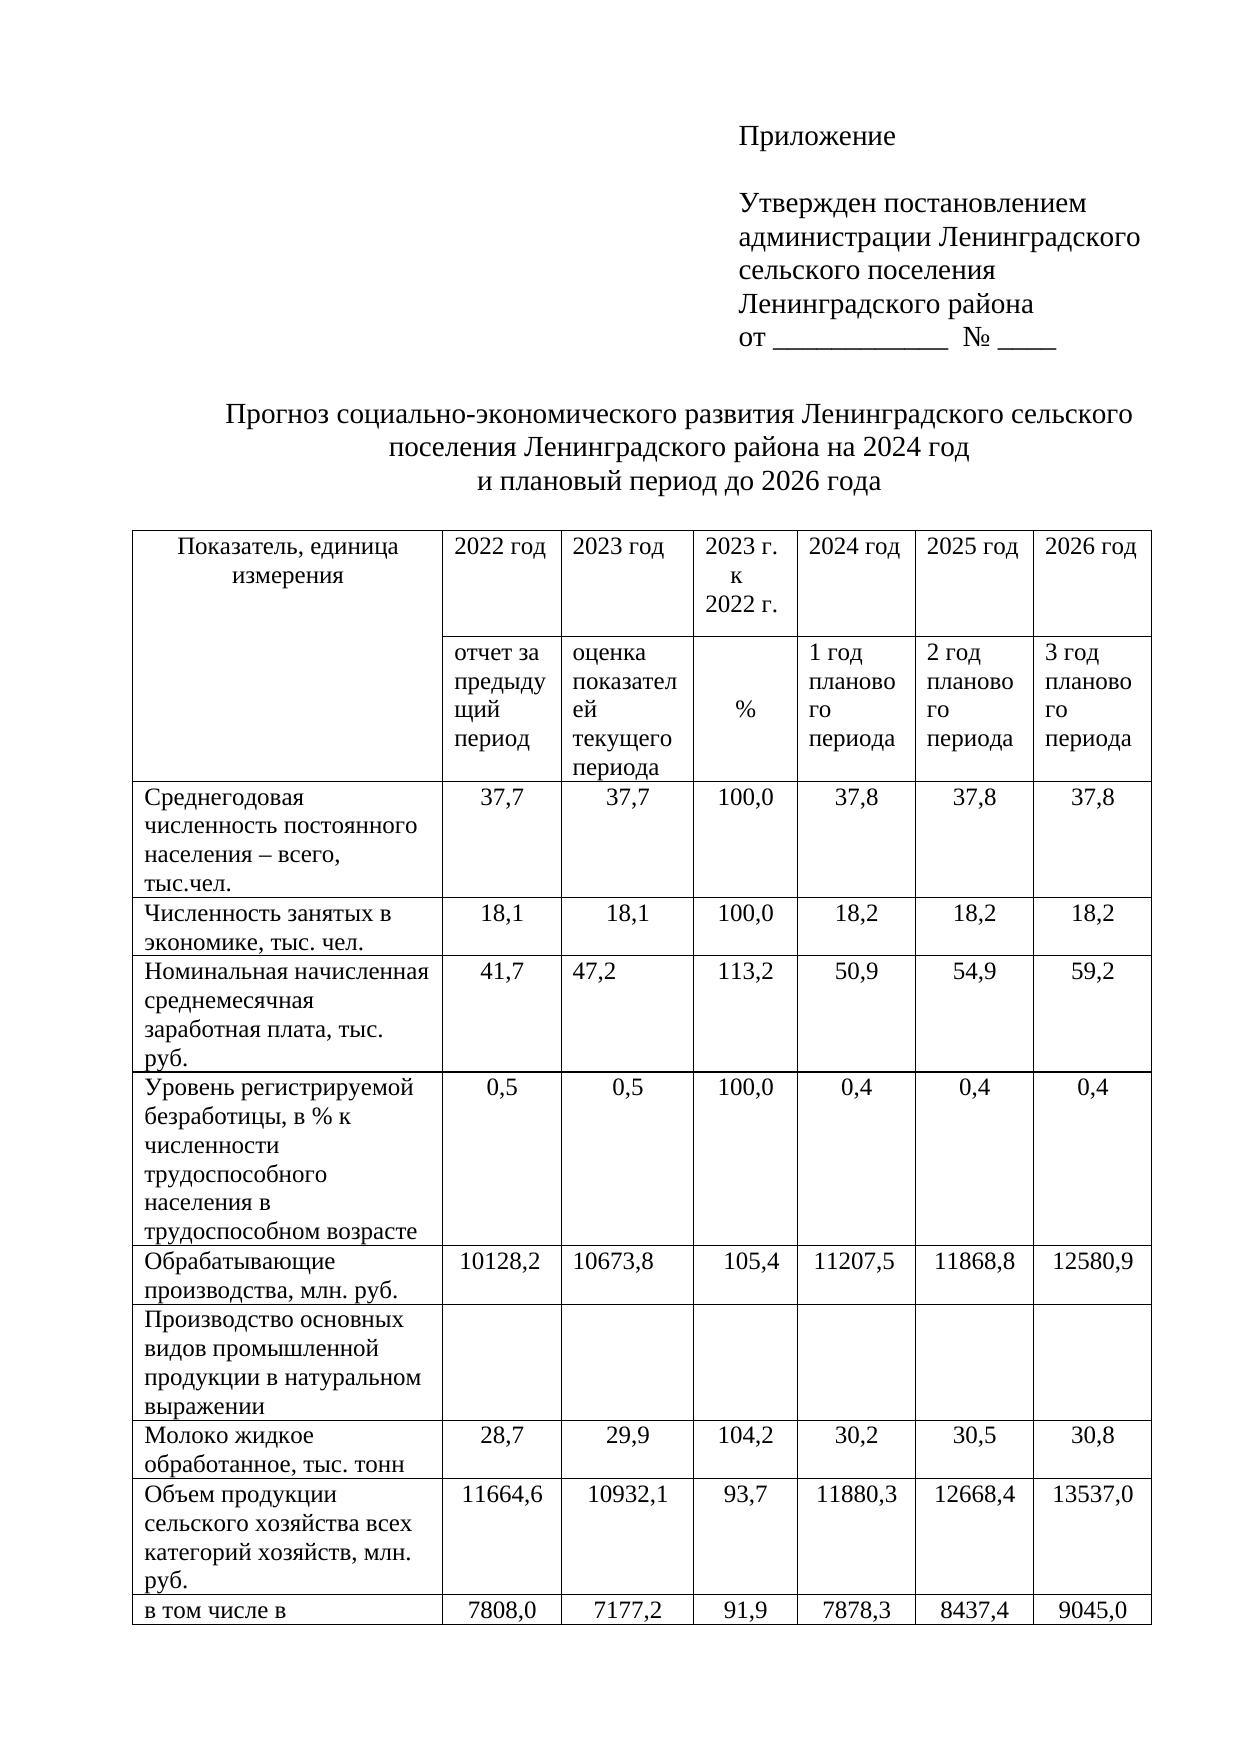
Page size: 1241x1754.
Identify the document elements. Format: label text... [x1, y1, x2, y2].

table_cell 29,9 [562, 1421, 693, 1478]
table_cell Среднегодовая численность постоянного населения – всего, тыс.чел. [133, 782, 442, 897]
table_cell 105,4 [694, 1246, 797, 1303]
table_header 2022 год [443, 531, 561, 636]
table_cell Численность занятых в экономике, тыс. чел. [133, 898, 442, 955]
table_cell 37,8 [798, 782, 915, 897]
table_cell [916, 1305, 1033, 1419]
table_cell % [694, 637, 797, 781]
table_cell 18,2 [1034, 898, 1151, 955]
table_cell отчет за предыдущий период [443, 637, 561, 781]
text Прогноз социально-экономического развития Ленинградского сельского поселения Ленинградского района на 2024 год [177, 396, 1181, 463]
table_cell [798, 1305, 915, 1419]
table_cell 54,9 [916, 956, 1033, 1071]
table_cell 28,7 [443, 1421, 561, 1478]
table_header 2023 год [562, 531, 693, 636]
table_cell 93,7 [694, 1479, 797, 1594]
table_cell 37,8 [916, 782, 1033, 897]
table_cell 59,2 [1034, 956, 1151, 1071]
table_cell 10128,2 [443, 1246, 561, 1303]
table_cell 41,7 [443, 956, 561, 1071]
table_cell [562, 1305, 693, 1419]
table_cell Производство основных видов промышленной продукции в натуральном выражении [133, 1305, 442, 1419]
table_cell [1034, 1305, 1151, 1419]
table_header 2023 г. к 2022 г. [694, 531, 797, 636]
text и плановый период до 2026 года [177, 463, 1181, 497]
table_cell 100,0 [694, 1073, 797, 1245]
text Приложение [738, 118, 1181, 152]
text Утвержден постановлением администрации Ленинградского сельского поселения [738, 185, 1181, 286]
table_cell Молоко жидкое обработанное, тыс. тонн [133, 1421, 442, 1478]
table_cell 30,5 [916, 1421, 1033, 1478]
table_cell 18,2 [798, 898, 915, 955]
table_header 2025 год [916, 531, 1033, 636]
table_cell 8437,4 [916, 1595, 1033, 1624]
table_cell 2 год планового периода [916, 637, 1033, 781]
table_cell 13537,0 [1034, 1479, 1151, 1594]
table_cell 7878,3 [798, 1595, 915, 1624]
table_cell 11880,3 [798, 1479, 915, 1594]
table_cell 37,7 [562, 782, 693, 897]
table_cell [694, 1305, 797, 1419]
table_cell 18,1 [562, 898, 693, 955]
table_cell 37,8 [1034, 782, 1151, 897]
table_header 2026 год [1034, 531, 1151, 636]
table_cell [133, 1595, 442, 1624]
table_cell 0,5 [562, 1073, 693, 1245]
table_cell 10932,1 [562, 1479, 693, 1594]
text от ____________ № ____ [738, 319, 1152, 353]
table_cell 9045,0 [1034, 1595, 1151, 1624]
table_cell 0,5 [443, 1073, 561, 1245]
table_cell 113,2 [694, 956, 797, 1071]
text Ленинградского района [738, 286, 1181, 319]
table_cell 0,4 [1034, 1073, 1151, 1245]
table_cell 12580,9 [1034, 1246, 1151, 1303]
table_cell 11207,5 [798, 1246, 915, 1303]
table_header 2024 год [798, 531, 915, 636]
table_cell Номинальная начисленная среднемесячная заработная плата, тыс. руб. [133, 956, 442, 1071]
table_cell 11868,8 [916, 1246, 1033, 1303]
table_cell 18,2 [916, 898, 1033, 955]
table_cell 30,8 [1034, 1421, 1151, 1478]
table_cell 11664,6 [443, 1479, 561, 1594]
table_cell 1 год планового периода [798, 637, 915, 781]
table_cell 100,0 [694, 898, 797, 955]
table_cell 50,9 [798, 956, 915, 1071]
table_cell 37,7 [443, 782, 561, 897]
table_cell 7177,2 [562, 1595, 693, 1624]
table_cell 12668,4 [916, 1479, 1033, 1594]
table_cell 10673,8 [562, 1246, 693, 1303]
table_cell 3 год планового периода [1034, 637, 1151, 781]
table_cell 30,2 [798, 1421, 915, 1478]
table_cell 0,4 [798, 1073, 915, 1245]
table_cell Уровень регистрируемой безработицы, в % к численности трудоспособного населения в трудоспособном возрасте [133, 1073, 442, 1245]
table_header Показатель, единица измерения [133, 531, 442, 781]
table_cell 47,2 [562, 956, 693, 1071]
table_cell оценка показателей текущего периода [562, 637, 693, 781]
table_cell 18,1 [443, 898, 561, 955]
table_cell Объем продукции сельского хозяйства всех категорий хозяйств, млн. руб. [133, 1479, 442, 1594]
table_cell Обрабатывающие производства, млн. руб. [133, 1246, 442, 1303]
table_cell 100,0 [694, 782, 797, 897]
table_cell [443, 1305, 561, 1419]
table_cell 91,9 [694, 1595, 797, 1624]
table_cell 104,2 [694, 1421, 797, 1478]
table_cell 7808,0 [443, 1595, 561, 1624]
table_cell 0,4 [916, 1073, 1033, 1245]
